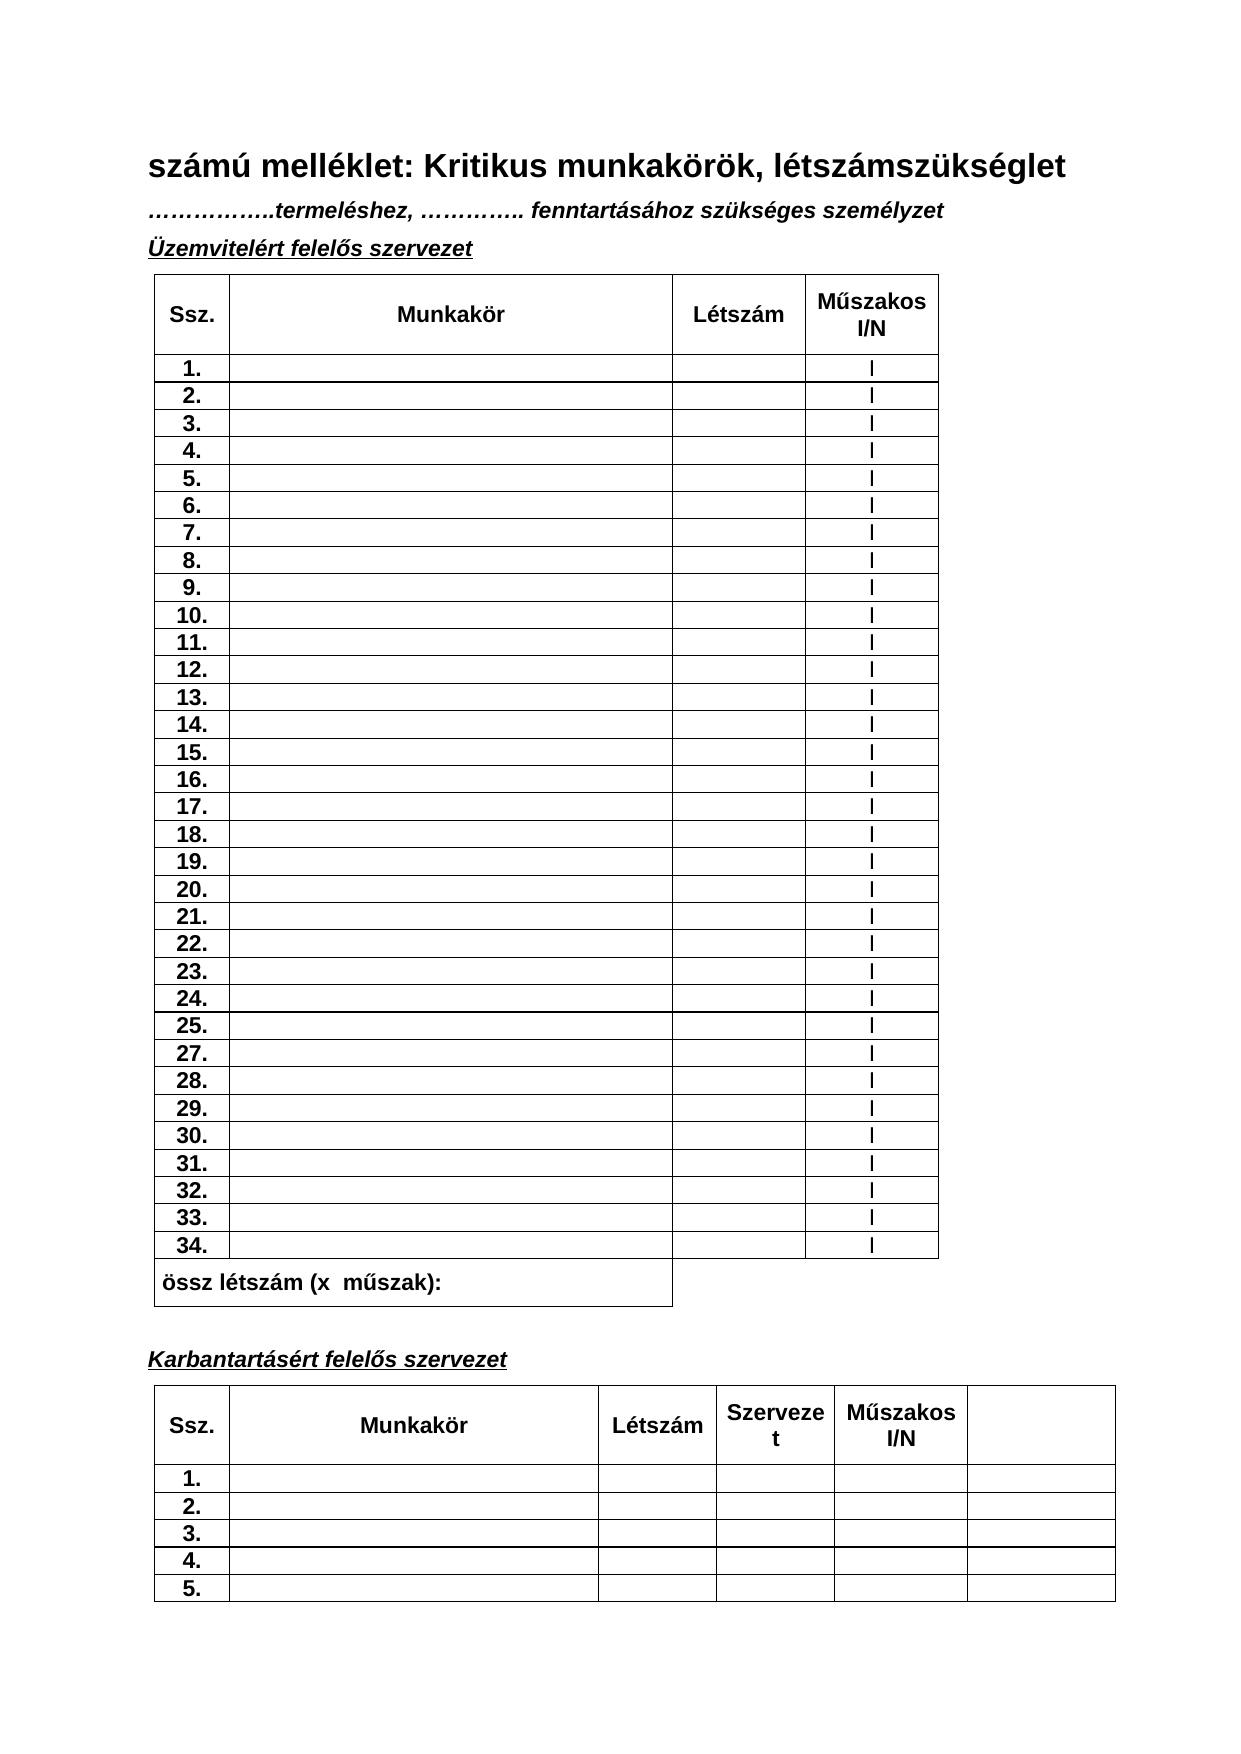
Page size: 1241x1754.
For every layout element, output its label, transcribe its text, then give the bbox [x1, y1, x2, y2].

table_cell [230, 930, 672, 957]
table_cell 13. [155, 684, 229, 710]
table_cell I [806, 1095, 938, 1121]
table_header Létszám [673, 275, 805, 354]
table_cell 2. [155, 1493, 229, 1519]
table_cell [673, 574, 805, 601]
table_cell 4. [155, 437, 229, 463]
table_cell 7. [155, 519, 229, 546]
table_cell [599, 1548, 716, 1574]
table_cell I [806, 547, 938, 573]
table_cell [835, 1520, 967, 1546]
table_cell [673, 1150, 805, 1176]
table_cell [673, 1232, 805, 1258]
table_cell [230, 985, 672, 1011]
table_cell [673, 1204, 805, 1231]
table_cell 14. [155, 711, 229, 737]
table_cell 20. [155, 876, 229, 902]
table_cell [717, 1548, 834, 1574]
text Üzemvitelért felelős szervezet [148, 235, 1122, 262]
table_cell [230, 1013, 672, 1039]
table_cell 15. [155, 739, 229, 765]
table_cell [230, 1095, 672, 1121]
table_cell [230, 1520, 598, 1546]
table_cell 1. [155, 355, 229, 381]
table_cell össz létszám (x műszak): [155, 1259, 672, 1306]
table_cell [835, 1548, 967, 1574]
table_cell 32. [155, 1177, 229, 1203]
table_cell [673, 876, 805, 902]
text számú melléklet: Kritikus munkakörök, létszámszükséglet [148, 146, 1122, 184]
table_cell 21. [155, 903, 229, 929]
table_cell [230, 1067, 672, 1094]
table_cell I [806, 930, 938, 957]
table_cell [230, 821, 672, 847]
table_cell [673, 656, 805, 683]
table_cell [673, 383, 805, 409]
table_cell 8. [155, 547, 229, 573]
table_cell [717, 1465, 834, 1492]
table_cell I [806, 1204, 938, 1231]
table_cell 24. [155, 985, 229, 1011]
table_cell I [806, 739, 938, 765]
table_cell [230, 903, 672, 929]
table_cell I [806, 684, 938, 710]
table_cell [230, 656, 672, 683]
table_cell [673, 793, 805, 820]
table_cell [673, 602, 805, 628]
table_cell [673, 848, 805, 874]
table_cell I [806, 1150, 938, 1176]
table_cell 18. [155, 821, 229, 847]
table_cell [230, 1575, 598, 1601]
table_cell 25. [155, 1013, 229, 1039]
table_cell I [806, 985, 938, 1011]
table_cell [599, 1493, 716, 1519]
table_cell I [806, 1013, 938, 1039]
table_cell [968, 1575, 1115, 1601]
text Karbantartásért felelős szervezet [148, 1346, 1122, 1372]
table_cell [230, 519, 672, 546]
table_cell 23. [155, 958, 229, 984]
table_cell I [806, 876, 938, 902]
table_cell [230, 410, 672, 436]
table_cell [717, 1520, 834, 1546]
table_cell 16. [155, 766, 229, 792]
table_cell I [806, 383, 938, 409]
table_cell [599, 1520, 716, 1546]
table_cell 22. [155, 930, 229, 957]
table_cell [230, 1177, 672, 1203]
table_cell [230, 1040, 672, 1066]
table_cell I [806, 629, 938, 655]
table_cell [673, 465, 805, 491]
table_cell [230, 876, 672, 902]
table_cell [230, 547, 672, 573]
table_cell [230, 355, 672, 381]
table_cell I [806, 1040, 938, 1066]
table_cell 1. [155, 1465, 229, 1492]
table_cell [599, 1465, 716, 1492]
table_cell [230, 1204, 672, 1231]
table_cell I [806, 410, 938, 436]
table_cell 3. [155, 410, 229, 436]
table_cell [230, 739, 672, 765]
table_cell [673, 519, 805, 546]
table_cell I [806, 1067, 938, 1094]
table_cell [230, 437, 672, 463]
table_cell 12. [155, 656, 229, 683]
table_cell 34. [155, 1232, 229, 1258]
table_header [968, 1386, 1115, 1464]
table_cell I [806, 793, 938, 820]
table_cell [230, 1548, 598, 1574]
table_cell [968, 1493, 1115, 1519]
table_cell [230, 1232, 672, 1258]
table_cell 2. [155, 383, 229, 409]
table_cell [673, 985, 805, 1011]
table_cell 9. [155, 574, 229, 601]
table_cell I [806, 1122, 938, 1148]
table_cell [968, 1548, 1115, 1574]
table_cell [673, 1067, 805, 1094]
table_header Műszakos I/N [835, 1386, 967, 1464]
table_cell I [806, 437, 938, 463]
table_cell [230, 711, 672, 737]
table_cell [717, 1493, 834, 1519]
table_cell [673, 1122, 805, 1148]
table_cell [673, 711, 805, 737]
table_cell [673, 547, 805, 573]
table_header Szervezet [717, 1386, 834, 1464]
table_cell I [806, 958, 938, 984]
table_header Munkakör [230, 1386, 598, 1464]
table_cell [230, 492, 672, 518]
table_cell I [806, 1177, 938, 1203]
table_cell [673, 903, 805, 929]
table_cell [673, 410, 805, 436]
table_cell [673, 1177, 805, 1203]
table_cell [673, 766, 805, 792]
table_cell [230, 465, 672, 491]
table_cell I [806, 711, 938, 737]
table_cell [673, 355, 805, 381]
table_cell [230, 766, 672, 792]
table_cell I [806, 656, 938, 683]
table_cell I [806, 574, 938, 601]
table_cell [230, 602, 672, 628]
table_cell [230, 848, 672, 874]
table_cell I [806, 465, 938, 491]
table_cell [673, 684, 805, 710]
table_cell I [806, 519, 938, 546]
table_cell [673, 629, 805, 655]
table_cell 17. [155, 793, 229, 820]
table_cell [835, 1575, 967, 1601]
table_cell [230, 1493, 598, 1519]
table_cell I [806, 355, 938, 381]
table_cell [599, 1575, 716, 1601]
table_cell 19. [155, 848, 229, 874]
table_cell [673, 437, 805, 463]
table_cell [673, 958, 805, 984]
table_cell 33. [155, 1204, 229, 1231]
table_header Műszakos I/N [806, 275, 938, 354]
table_cell I [806, 1232, 938, 1258]
table_cell I [806, 821, 938, 847]
table_cell 31. [155, 1150, 229, 1176]
table_cell 27. [155, 1040, 229, 1066]
table_cell [230, 958, 672, 984]
table_cell 4. [155, 1548, 229, 1574]
table_cell [673, 1095, 805, 1121]
table_cell [230, 629, 672, 655]
table_cell 10. [155, 602, 229, 628]
table_cell [673, 739, 805, 765]
table_header Ssz. [155, 1386, 229, 1464]
table_cell [968, 1465, 1115, 1492]
table_cell [673, 1040, 805, 1066]
table_cell I [806, 766, 938, 792]
table_cell 5. [155, 1575, 229, 1601]
table_header Munkakör [230, 275, 672, 354]
table_cell [673, 930, 805, 957]
table_cell [835, 1465, 967, 1492]
table_cell [230, 1122, 672, 1148]
table_cell [230, 1465, 598, 1492]
table_cell [835, 1493, 967, 1519]
table_cell I [806, 903, 938, 929]
table_cell [230, 383, 672, 409]
table_cell 29. [155, 1095, 229, 1121]
table_cell I [806, 492, 938, 518]
table_cell [673, 492, 805, 518]
table_cell [673, 1013, 805, 1039]
table_cell 5. [155, 465, 229, 491]
table_cell 30. [155, 1122, 229, 1148]
table_cell I [806, 602, 938, 628]
table_header Létszám [599, 1386, 716, 1464]
table_cell [230, 1150, 672, 1176]
table_cell [230, 684, 672, 710]
table_cell [673, 821, 805, 847]
table_cell [968, 1520, 1115, 1546]
text ……………..termeléshez, ………….. fenntartásához szükséges személyzet [148, 197, 1122, 223]
table_cell 28. [155, 1067, 229, 1094]
table_cell [230, 574, 672, 601]
table_cell I [806, 848, 938, 874]
table_cell [717, 1575, 834, 1601]
table_cell 11. [155, 629, 229, 655]
table_cell [230, 793, 672, 820]
table_cell 6. [155, 492, 229, 518]
table_header Ssz. [155, 275, 229, 354]
table_cell 3. [155, 1520, 229, 1546]
